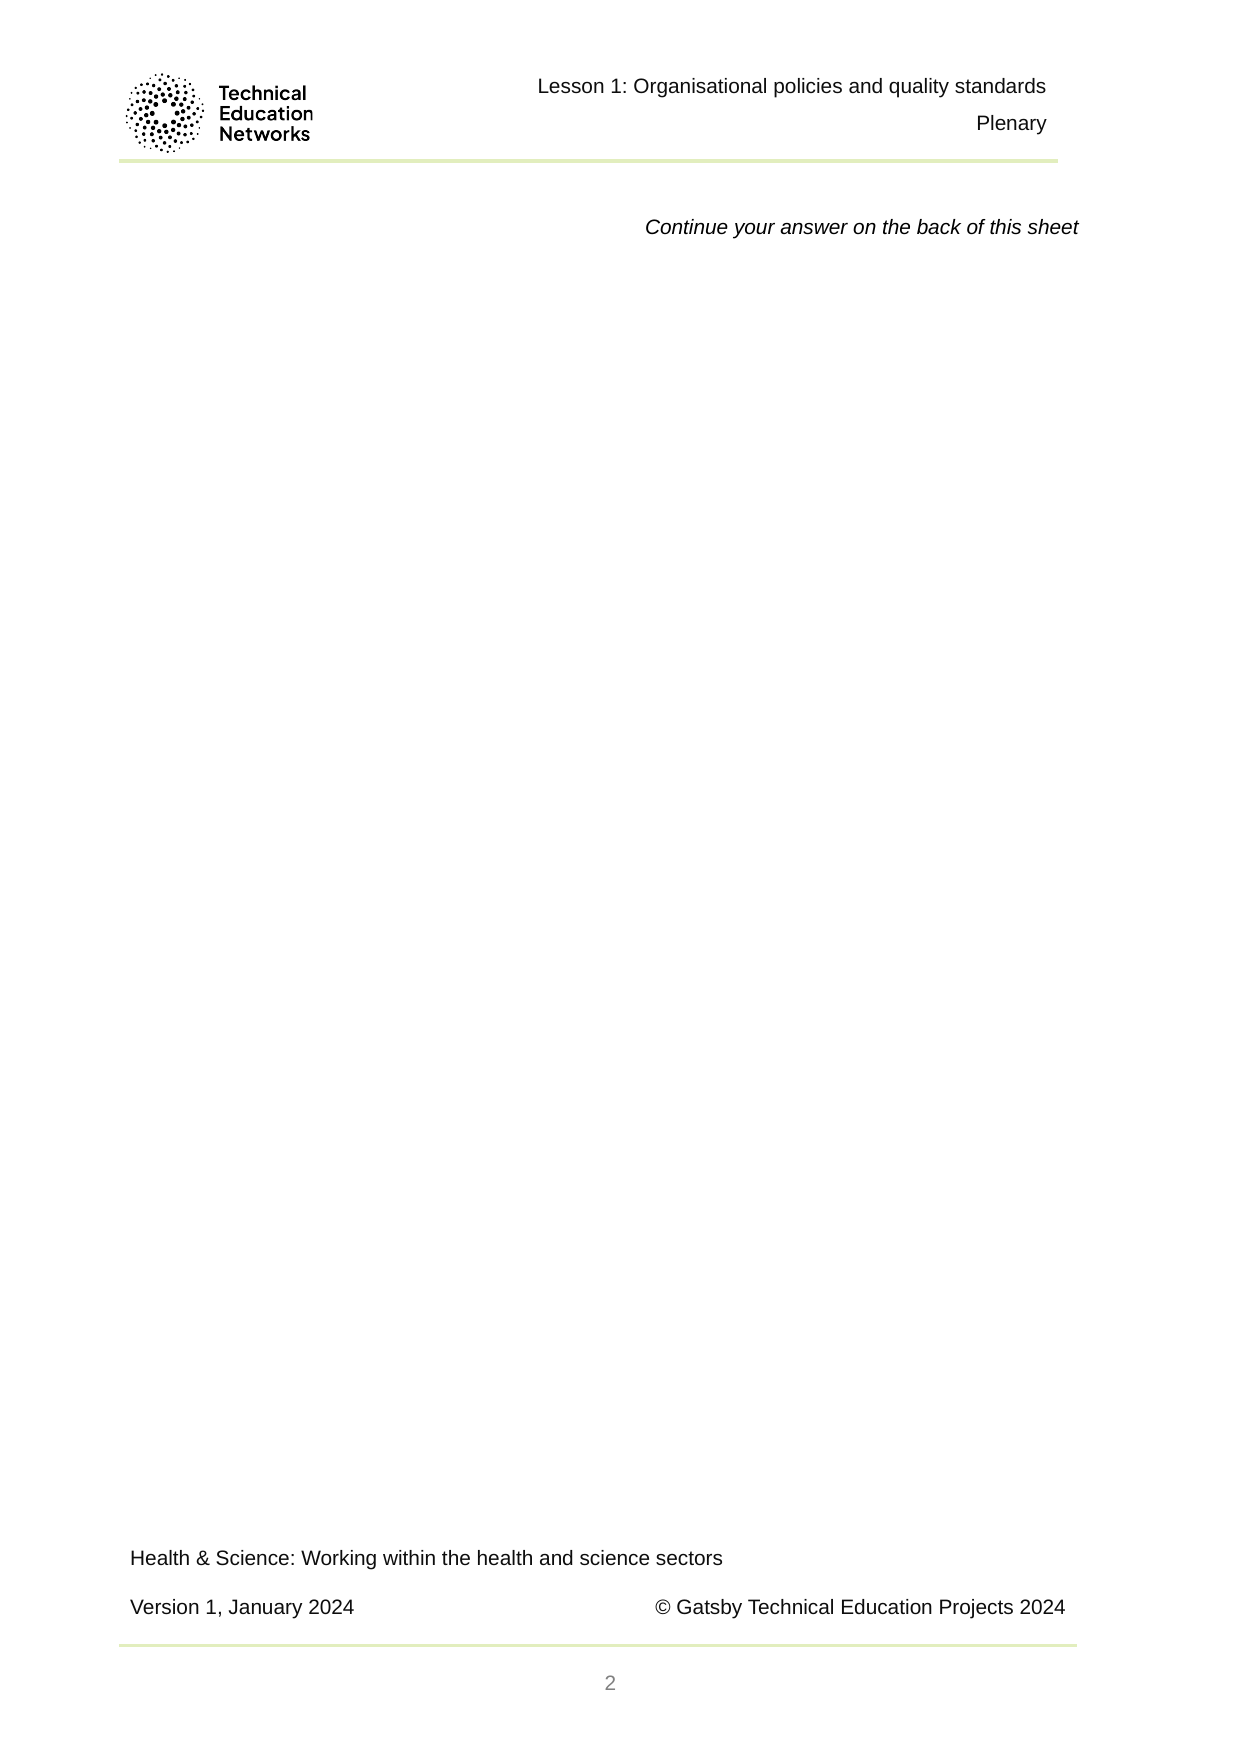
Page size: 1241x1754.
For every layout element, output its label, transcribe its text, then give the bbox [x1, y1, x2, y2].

picture [125, 73, 313, 153]
text Continue your answer on the back of this sheet [130, 215, 1079, 239]
